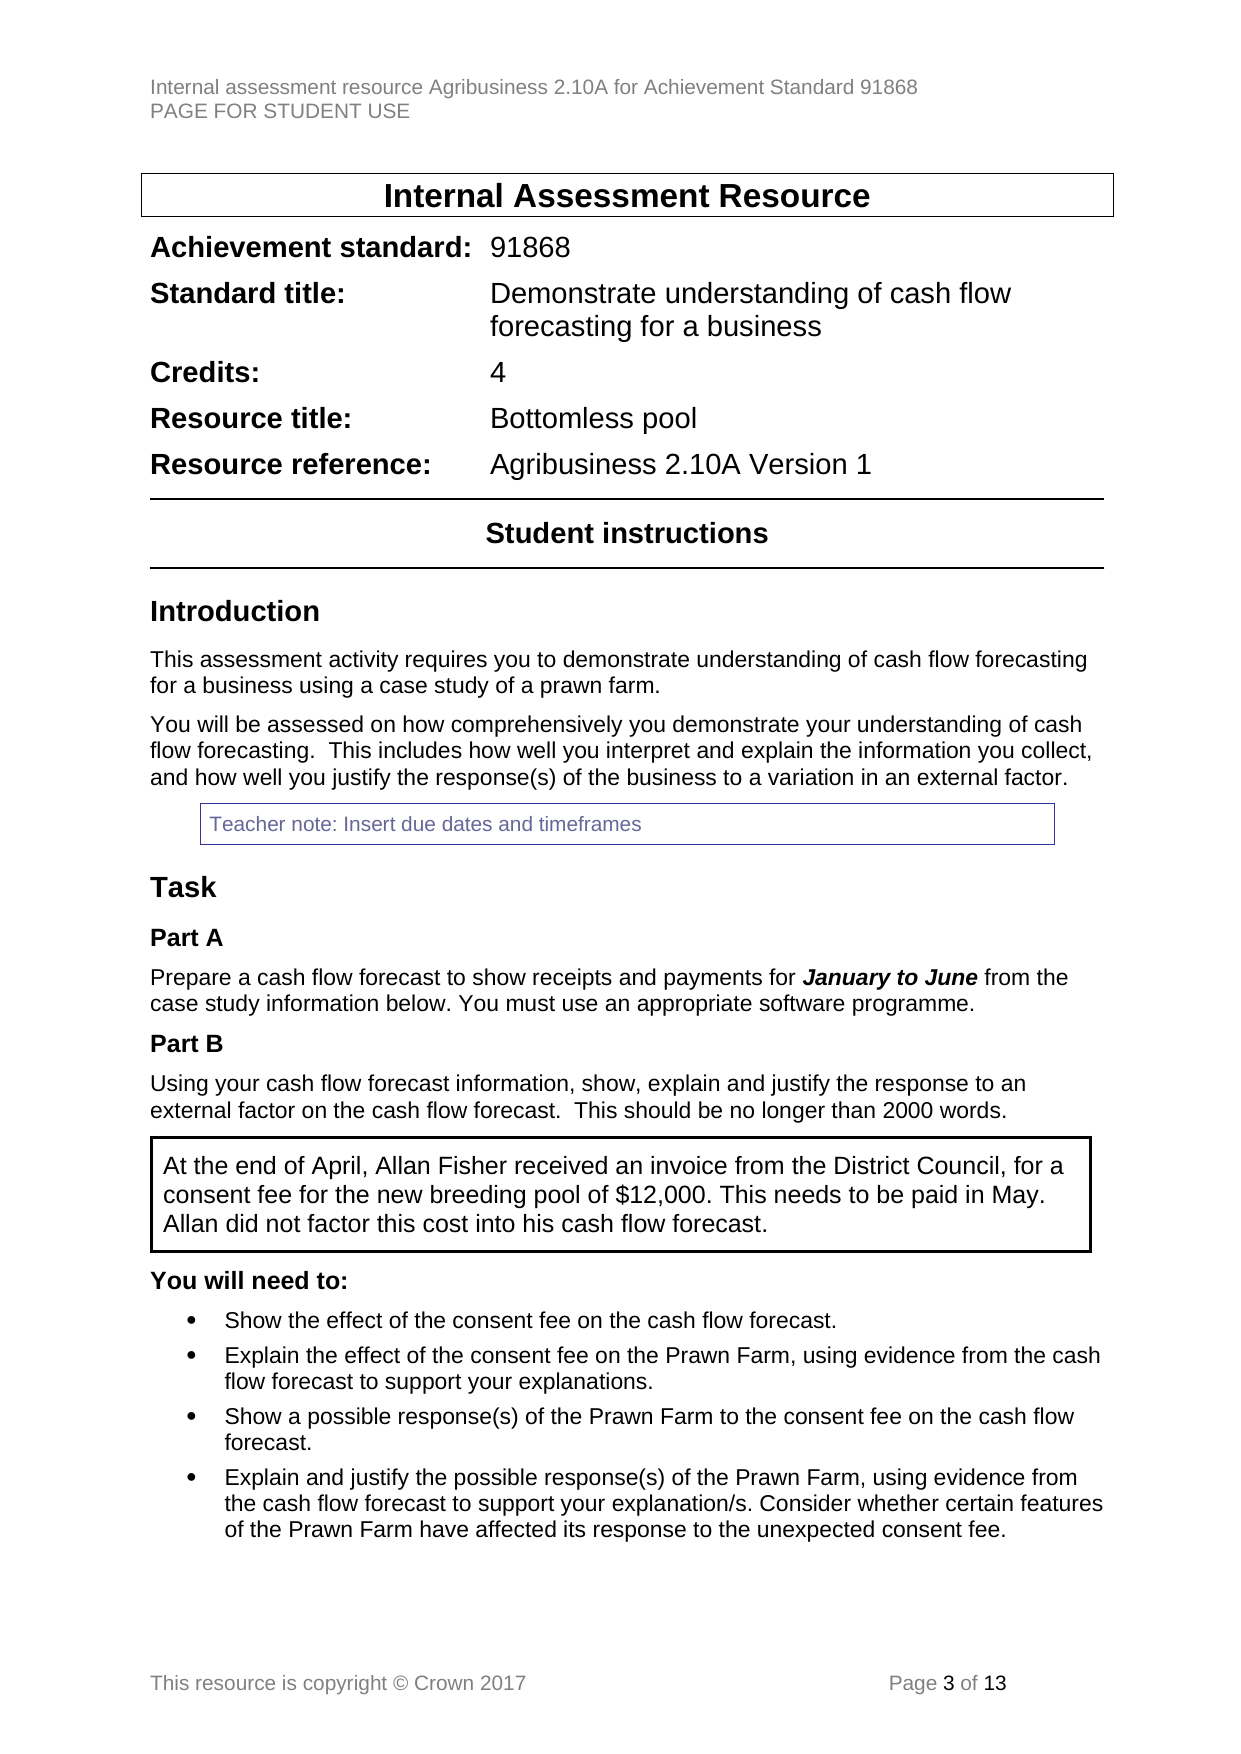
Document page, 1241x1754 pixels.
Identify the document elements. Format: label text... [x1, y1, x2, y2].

text Introduction [150, 594, 1104, 627]
table_header At the end of April, Allan Fisher received an invoice from the District Council, for a consent fee for the new breeding pool of $12,000. This needs to be paid in May. Allan did not factor this cost into his cash flow forecast. [153, 1139, 1089, 1250]
text Teacher note: Insert due dates and timeframes [201, 804, 1054, 844]
list Explain and justify the possible response(s) of the Prawn Farm, using evidence from the cash flow forecast to support your explanation/s. Consider whether certain features of the Prawn Farm have affected its response to the unexpected consent fee. [187, 1464, 1104, 1543]
text Student instructions [150, 500, 1104, 567]
text Using your cash flow forecast information, show, explain and justify the response to an external factor on the cash flow forecast. This should be no longer than 2000 words. [150, 1070, 1104, 1123]
text This assessment activity requires you to demonstrate understanding of cash flow forecasting for a business using a case study of a prawn farm. [150, 646, 1104, 699]
list Show the effect of the consent fee on the cash flow forecast. [187, 1307, 1104, 1333]
text Credits: 4 [150, 355, 1104, 389]
text You will be assessed on how comprehensively you demonstrate your understanding of cash flow forecasting. This includes how well you interpret and explain the information you collect, and how well you justify the response(s) of the business to a variation in an external factor. [150, 711, 1104, 790]
text Part B [150, 1029, 1104, 1058]
text Resource title: Bottomless pool [150, 401, 1104, 435]
text Resource reference: Agribusiness 2.10A Version 1 [150, 447, 1104, 481]
subtitle You will need to: [150, 1266, 1104, 1294]
text Internal Assessment Resource [142, 174, 1113, 216]
list Show a possible response(s) of the Prawn Farm to the consent fee on the cash flow forecast. [187, 1403, 1104, 1455]
text Standard title: Demonstrate understanding of cash flow forecasting for a business [150, 276, 1104, 343]
text Achievement standard: 91868 [150, 230, 1104, 263]
text Prepare a cash flow forecast to show receipts and payments for January to June from the case study information below. You must use an appropriate software programme. [150, 964, 1104, 1017]
list Explain the effect of the consent fee on the Prawn Farm, using evidence from the cash flow forecast to support your explanations. [187, 1342, 1104, 1394]
text Task [150, 870, 1104, 904]
text Part A [150, 923, 1104, 951]
